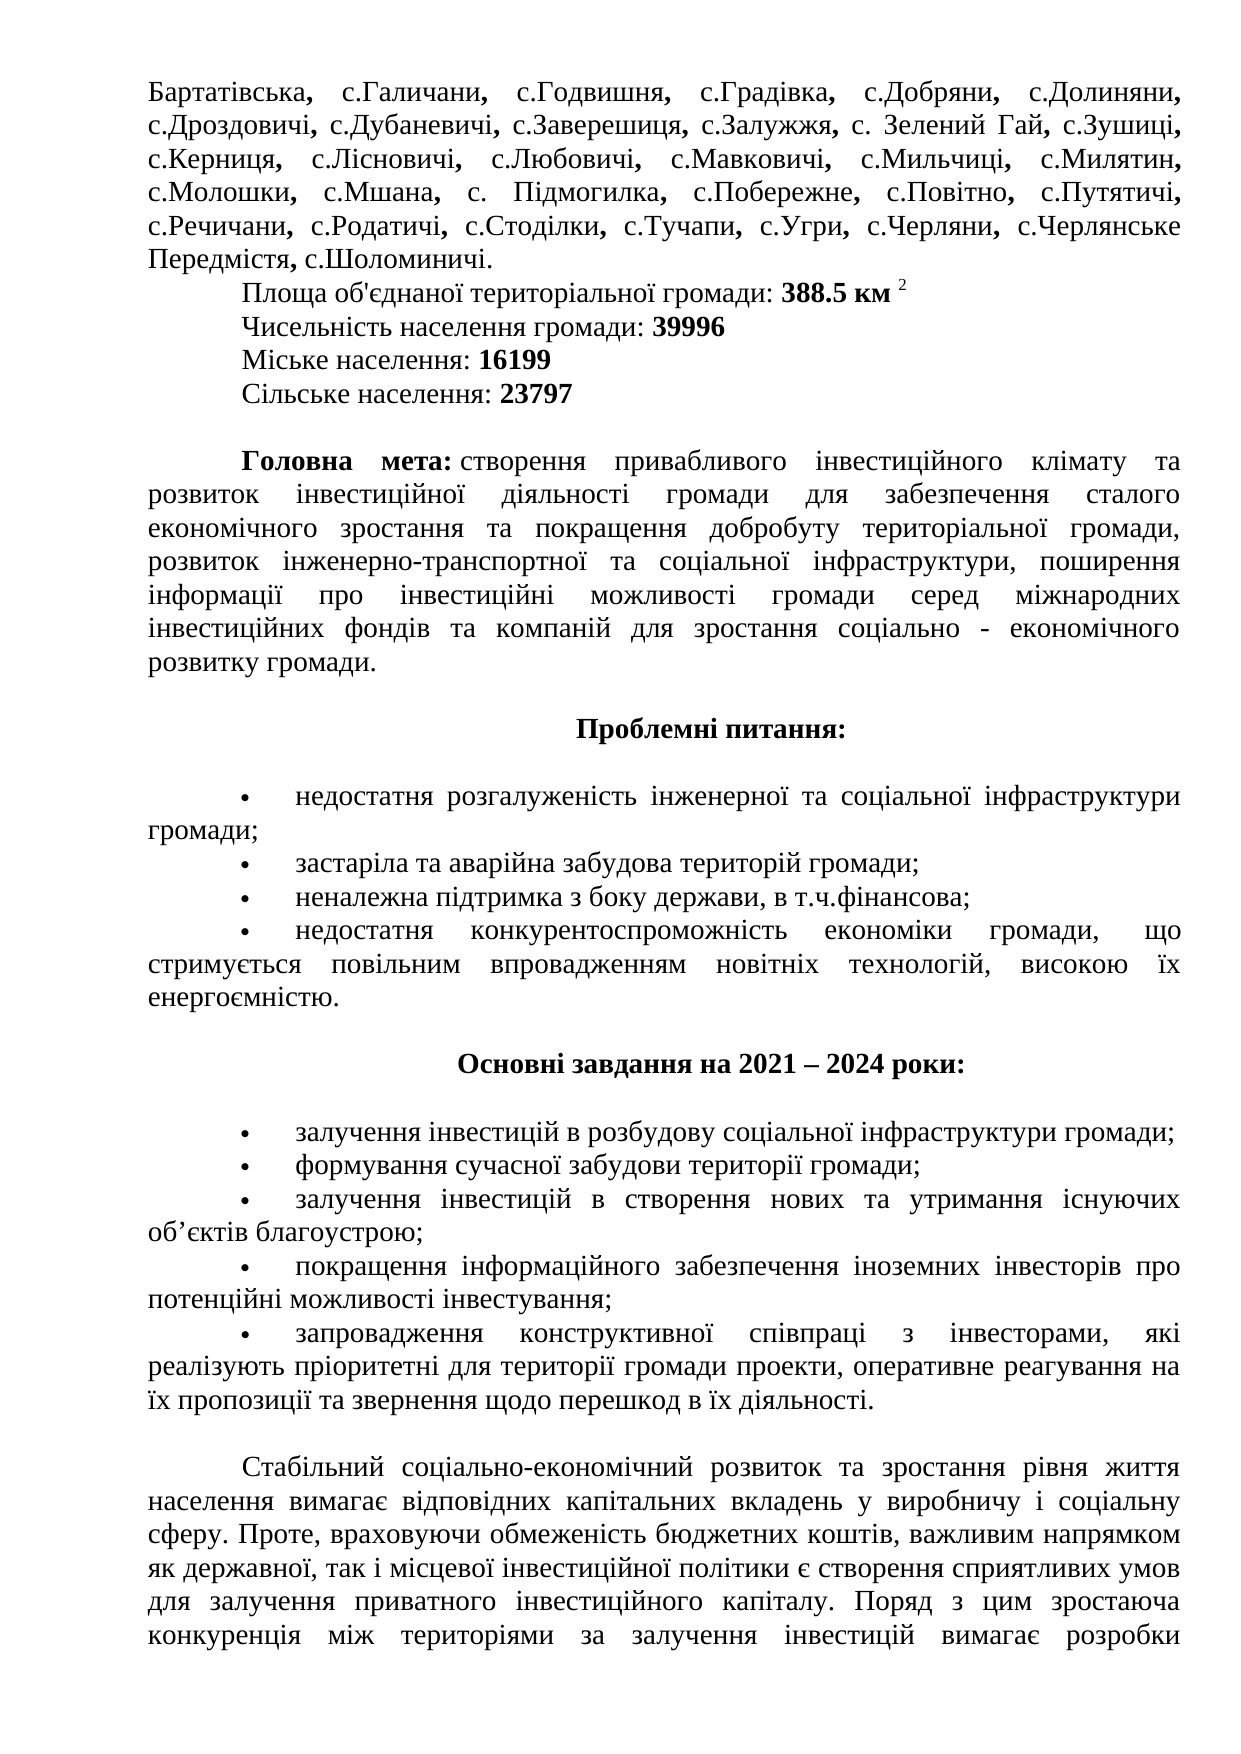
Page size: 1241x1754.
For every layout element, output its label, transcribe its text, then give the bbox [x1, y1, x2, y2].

list застаріла та аварійна забудова територій громади; [148, 845, 1181, 879]
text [148, 1449, 1181, 1650]
text Міське населення: 16199 [148, 342, 1181, 376]
list залучення інвестицій в розбудову соціальної інфраструктури громади; [148, 1114, 1181, 1147]
list недостатня розгалуженість інженерної та соціальної інфраструктури громади; [148, 778, 1181, 845]
text Площа об'єднаної територіальної громади: 388.5 км 2 [148, 275, 1181, 309]
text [148, 74, 1181, 275]
text Сільське населення: 23797 [148, 376, 1181, 409]
list залучення інвестицій в створення нових та утримання існуючих об’єктів благоустрою; [148, 1181, 1181, 1248]
list запровадження конструктивної співпраці з інвесторами, які реалізують пріоритетні для території громади проекти, оперативне реагування на їх пропозиції та звернення щодо перешкод в їх діяльності. [148, 1315, 1181, 1416]
text Проблемні питання: [148, 711, 1181, 745]
text Головна мета: створення привабливого інвестиційного клімату та розвиток інвестиційної діяльності громади для забезпечення сталого економічного зростання та покращення добробуту територіальної громади, розвиток інженерно-транспортної та соціальної інфраструктури, поширення інформації про інвестиційні можливості громади серед міжнародних інвестиційних фондів та компаній для зростання соціально - економічного розвитку громади. [148, 443, 1181, 678]
list покращення інформаційного забезпечення іноземних інвесторів про потенційні можливості інвестування; [148, 1248, 1181, 1315]
text Основні завдання на 2021 – 2024 роки: [148, 1047, 1181, 1080]
text Чисельність населення громади: 39996 [148, 309, 1181, 342]
list неналежна підтримка з боку держави, в т.ч.фінансова; [148, 879, 1181, 912]
list формування сучасної забудови території громади; [148, 1147, 1181, 1181]
list недостатня конкурентоспроможність економіки громади, що стримується повільним впровадженням новітніх технологій, високою їх енергоємністю. [148, 912, 1181, 1013]
